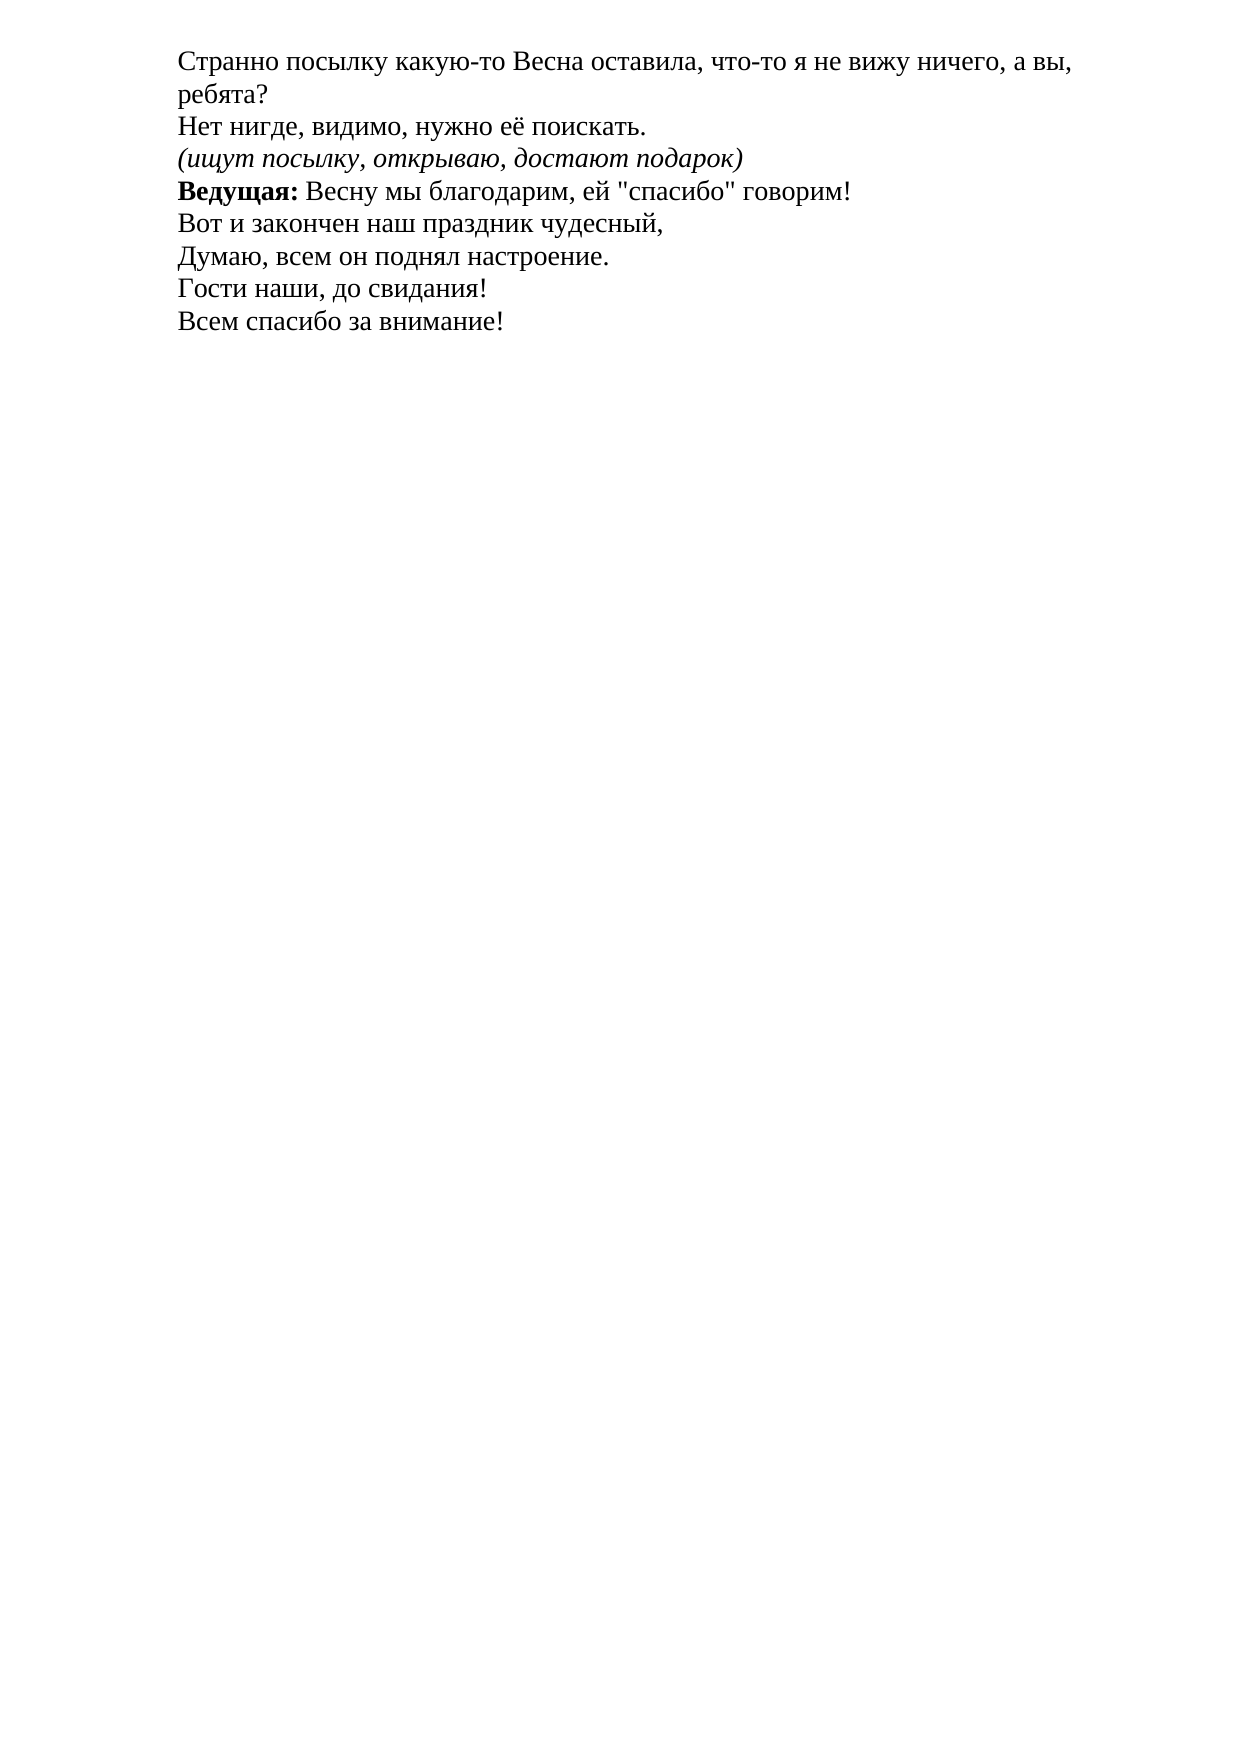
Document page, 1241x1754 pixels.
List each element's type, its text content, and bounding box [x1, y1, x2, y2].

text Ведущая: Весну мы благодарим, ей "спасибо" говорим! [177, 174, 1152, 206]
text Вот и закончен наш праздник чудесный, Думаю, всем он поднял настроение. Гости наши, до свидания! Всем спасибо за внимание! [177, 206, 1152, 365]
text Нет нигде, видимо, нужно её поискать. [177, 109, 1152, 142]
text Странно посылку какую-то Весна оставила, что-то я не вижу ничего, а вы, ребята? [177, 44, 1152, 109]
text (ищут посылку, открываю, достают подарок) [177, 142, 1152, 174]
